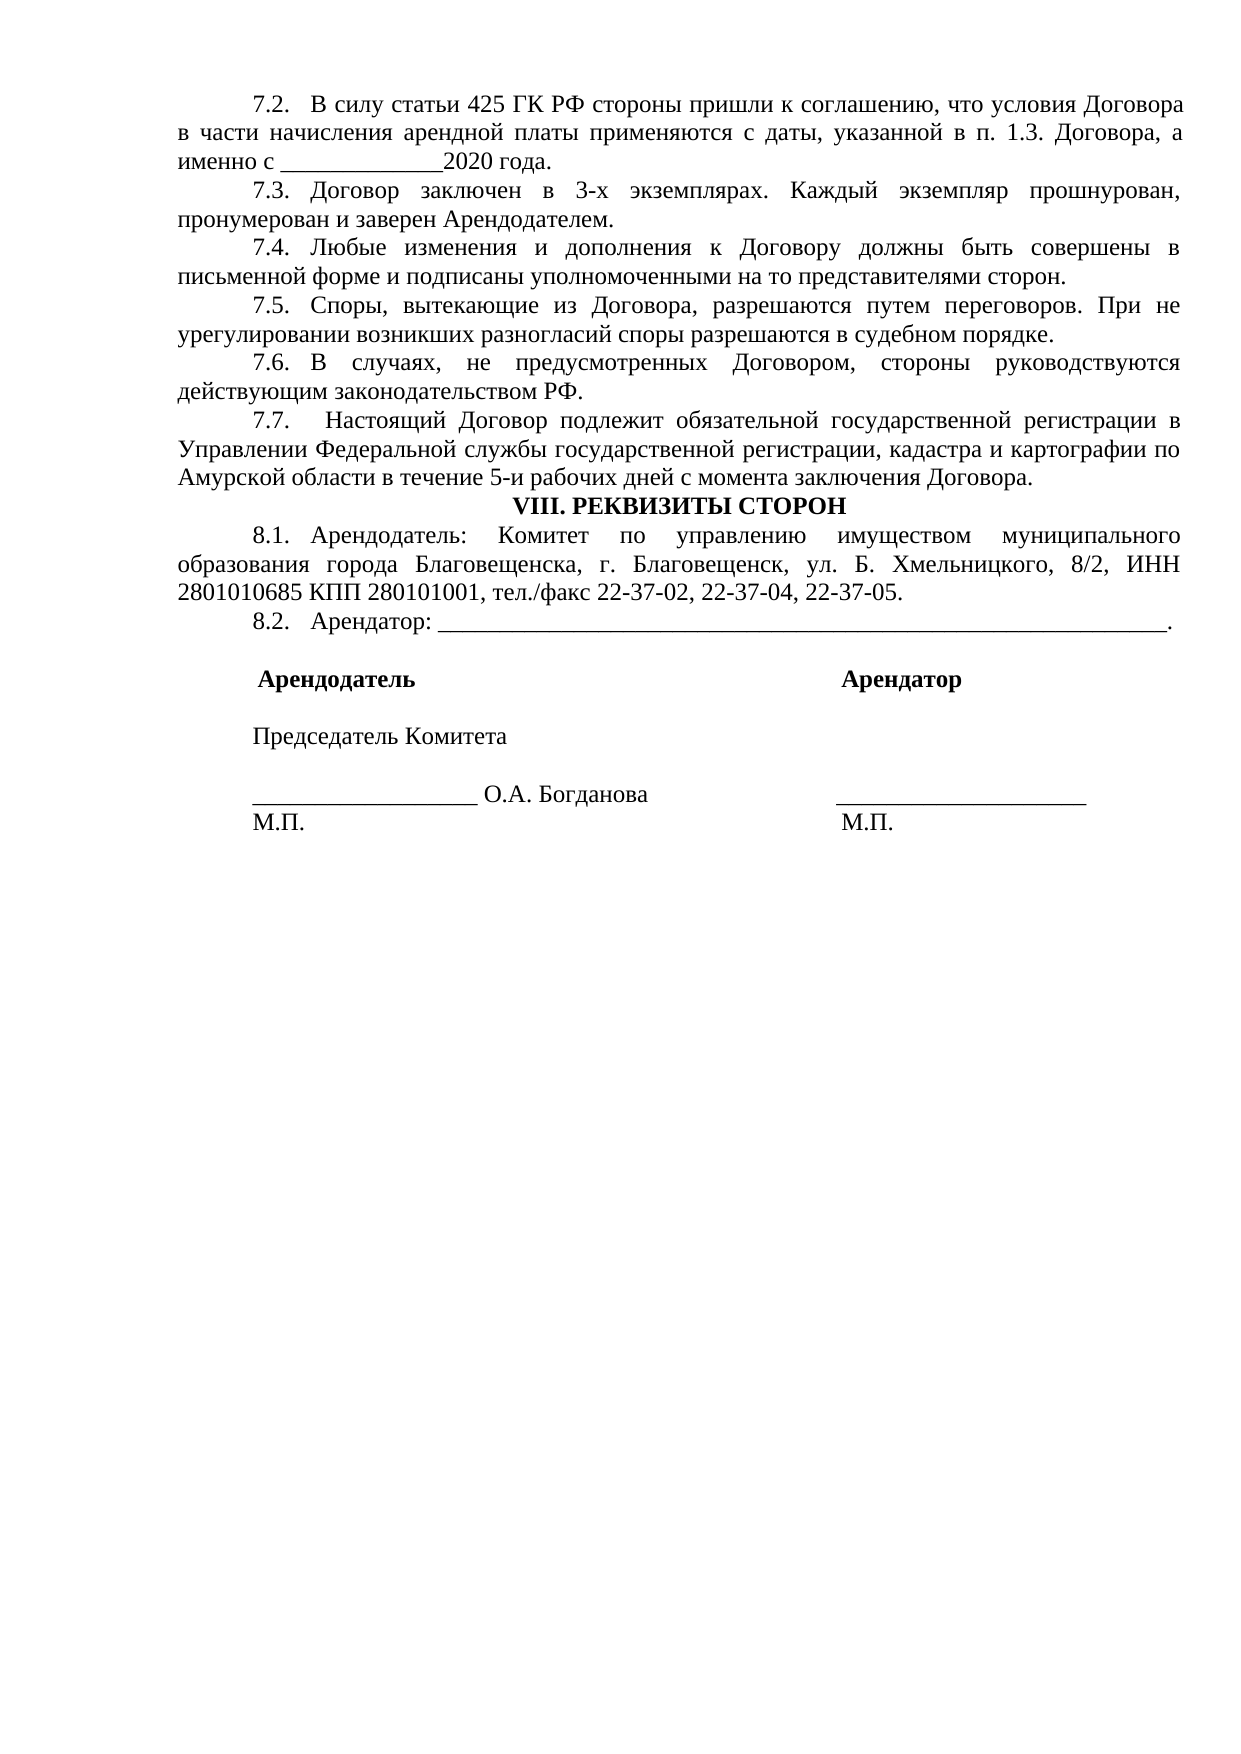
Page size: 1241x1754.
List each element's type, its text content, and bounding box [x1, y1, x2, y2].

text М.П. М.П. [177, 807, 1181, 836]
text __________________ О.А. Богданова ____________________ [252, 779, 1181, 807]
text VIII. РЕКВИЗИТЫ СТОРОН [177, 491, 1181, 520]
text Арендодатель Арендатор [177, 664, 1181, 692]
text 8.1. Арендодатель: Комитет по управлению имуществом муниципального образования города Благовещенска, г. Благовещенск, ул. Б. Хмельницкого, 8/2, ИНН 2801010685 КПП 280101001, тел./факс 22-37-02, 22-37-04, 22-37-05. [177, 520, 1181, 606]
text 7.5. Споры, вытекающие из Договора, разрешаются путем переговоров. При не урегулировании возникших разногласий споры разрешаются в судебном порядке. [177, 290, 1181, 347]
text 7.6. В случаях, не предусмотренных Договором, стороны руководствуются действующим законодательством РФ. [177, 347, 1181, 405]
text 7.3. Договор заключен в 3-х экземплярах. Каждый экземпляр прошнурован, пронумерован и заверен Арендодателем. [177, 175, 1181, 232]
text 8.2. Арендатор: . [177, 606, 1181, 635]
text Председатель Комитета [252, 721, 1181, 750]
text 7.7. Настоящий Договор подлежит обязательной государственной регистрации в Управлении Федеральной службы государственной регистрации, кадастра и картографии по Амурской области в течение 5-и рабочих дней с момента заключения Договора. [177, 405, 1181, 491]
text 7.2. В силу статьи 425 ГК РФ стороны пришли к соглашению, что условия Договора в части начисления арендной платы применяются с даты, указанной в п. 1.3. Договора, а именно с _____________2020 года. [177, 89, 1185, 175]
text 7.4. Любые изменения и дополнения к Договору должны быть совершены в письменной форме и подписаны уполномоченными на то представителями сторон. [177, 232, 1181, 290]
